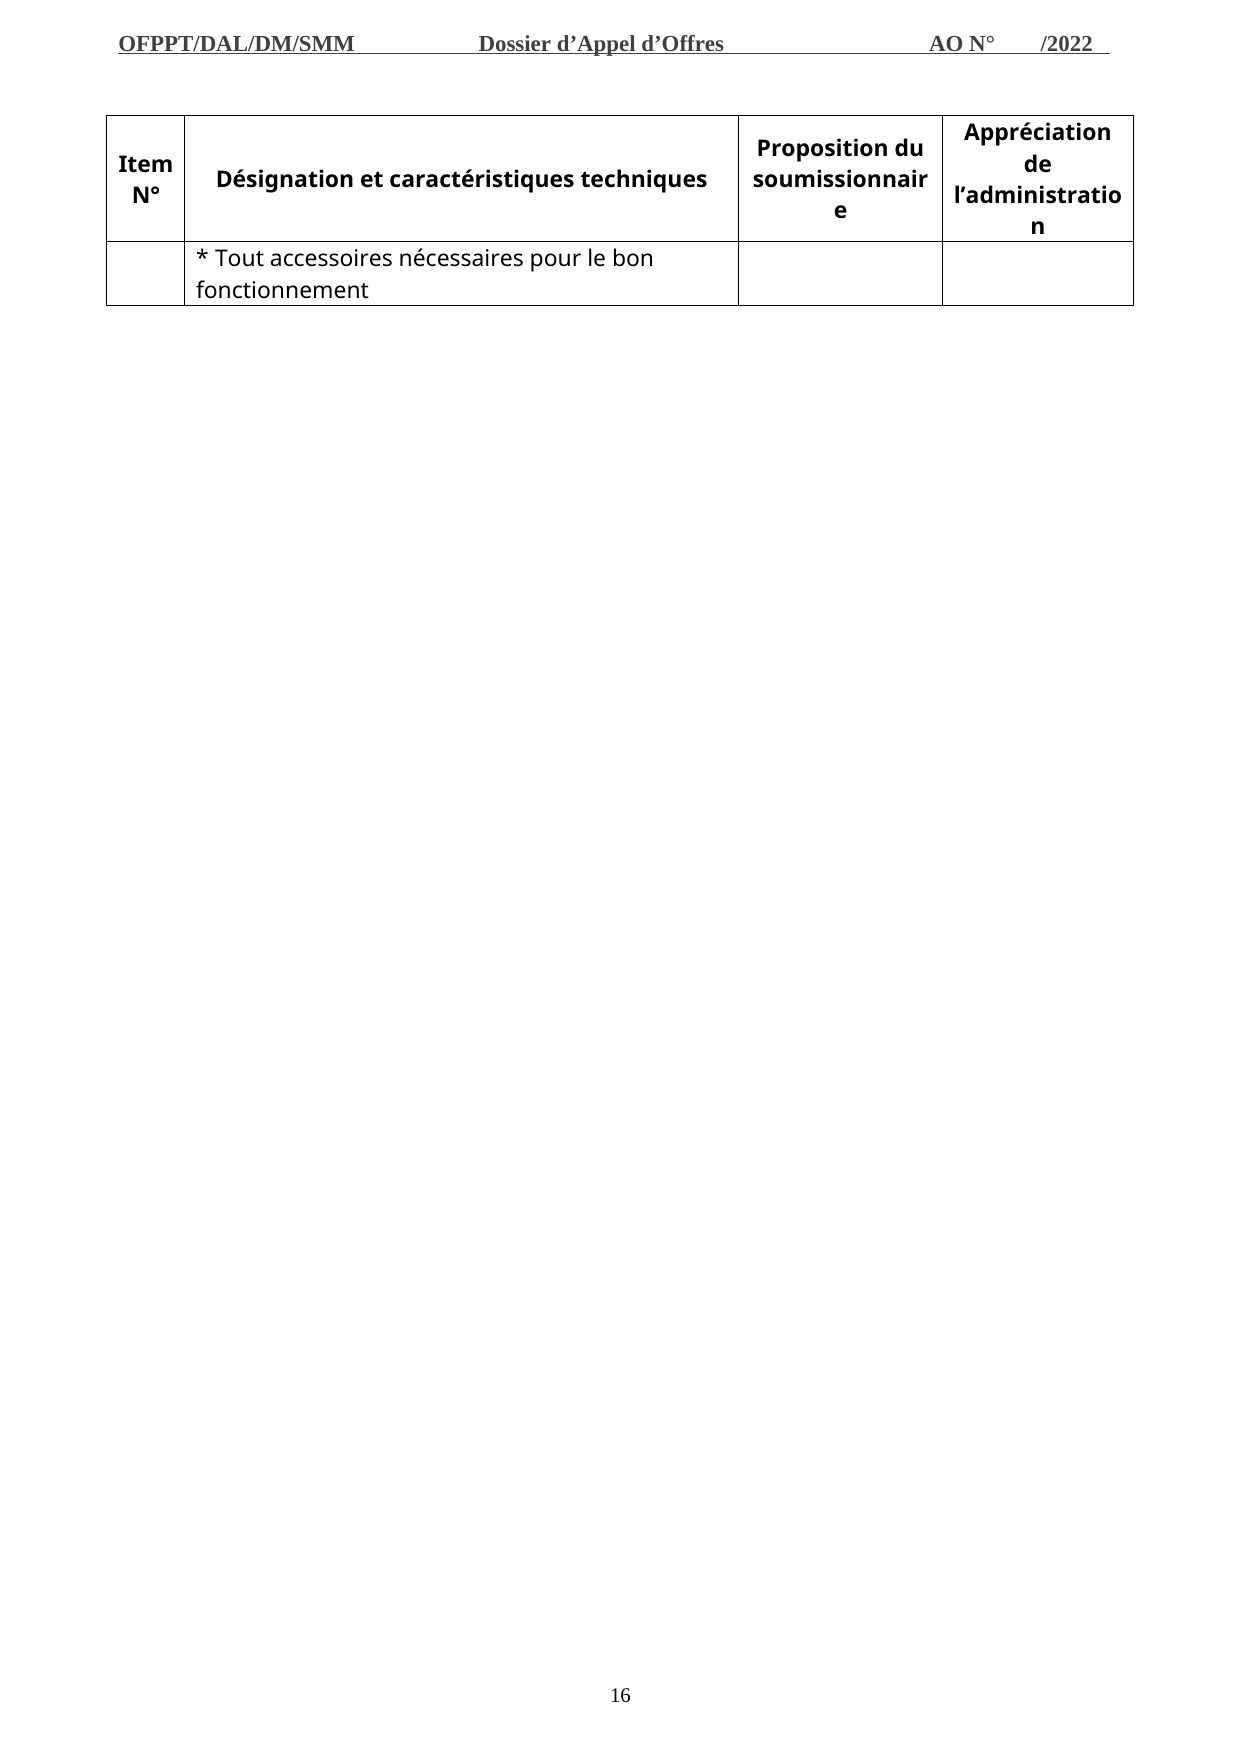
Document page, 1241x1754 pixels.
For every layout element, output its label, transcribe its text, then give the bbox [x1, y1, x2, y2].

table_header Désignation et caractéristiques techniques [185, 116, 738, 241]
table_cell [739, 242, 942, 305]
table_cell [185, 242, 738, 305]
table_header Proposition du soumissionnaire [739, 116, 942, 241]
table_cell [943, 242, 1133, 305]
table_header Item N° [107, 116, 184, 241]
table_cell 5 [107, 242, 184, 305]
table_header Appréciation de l’administration [943, 116, 1133, 241]
